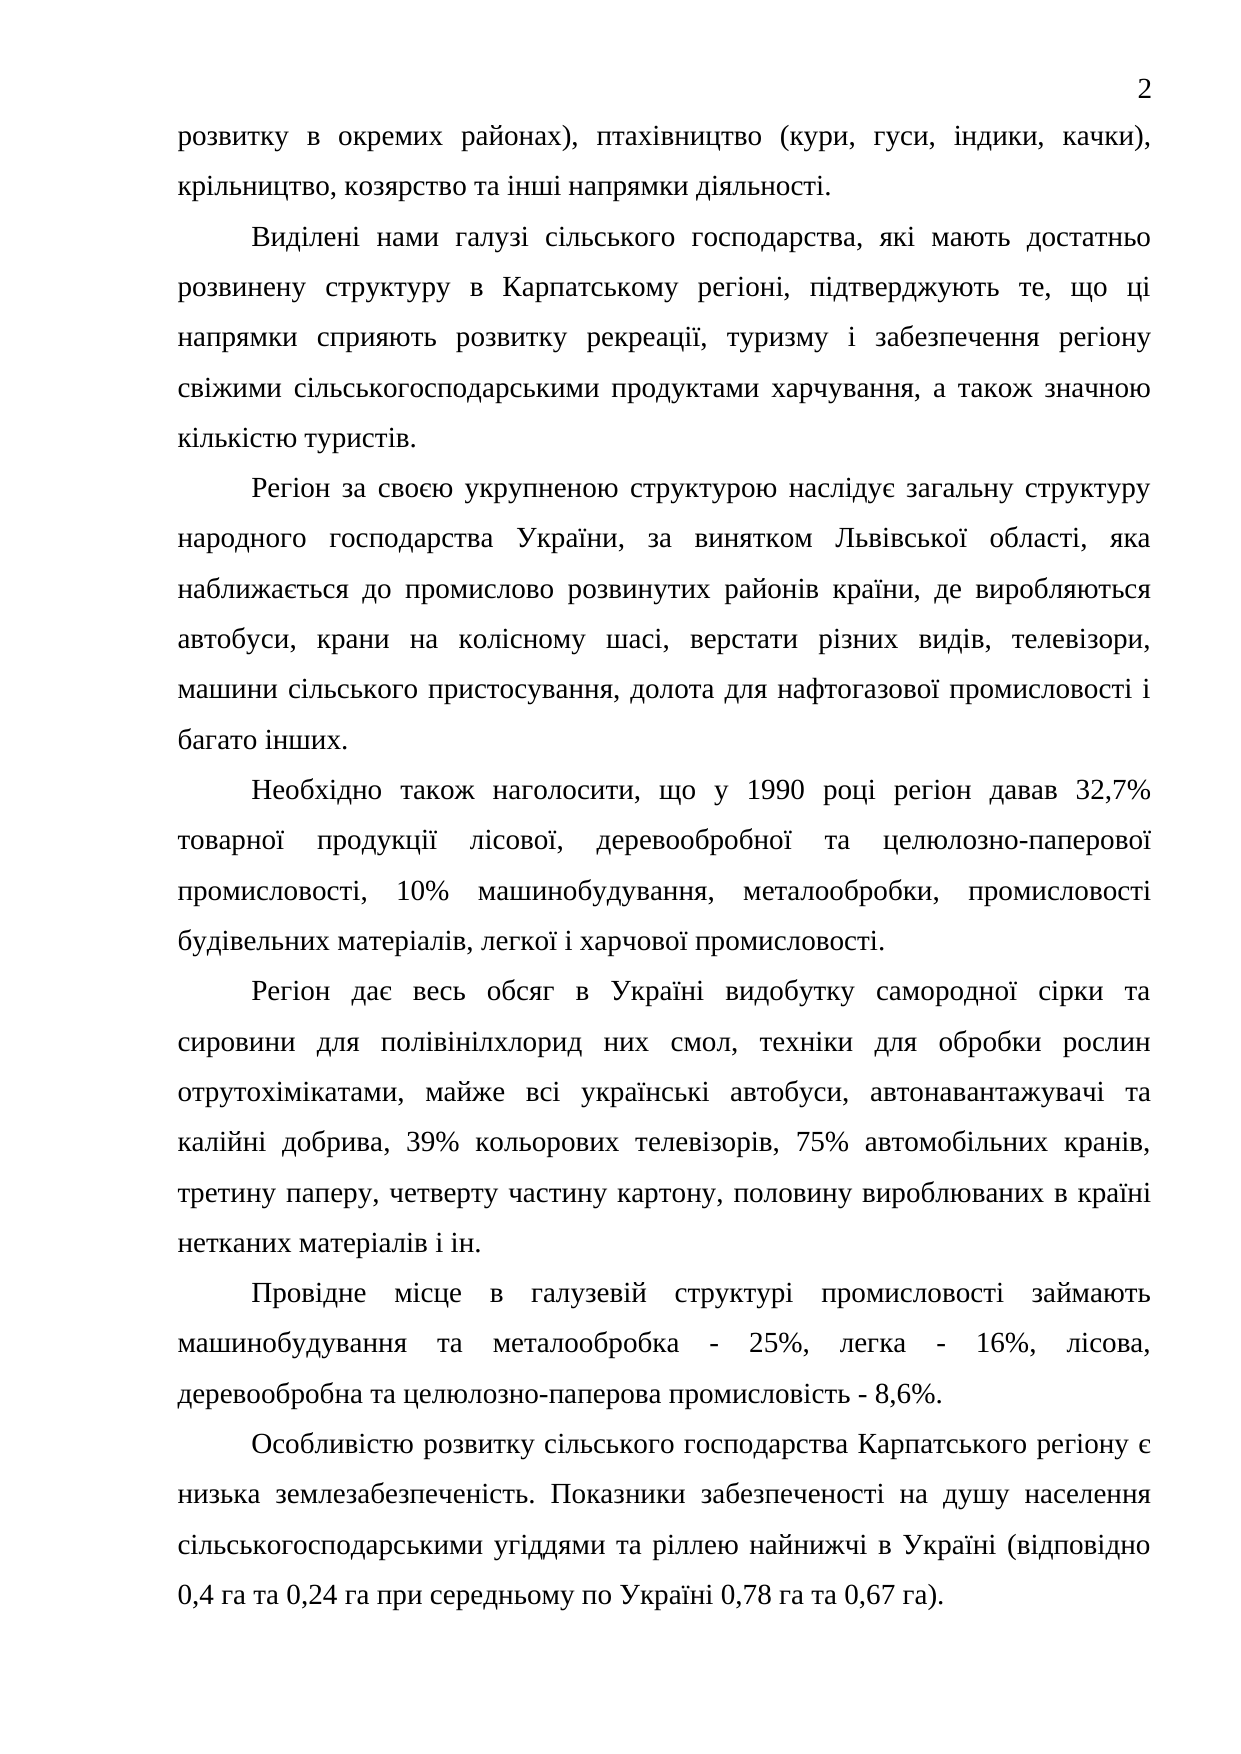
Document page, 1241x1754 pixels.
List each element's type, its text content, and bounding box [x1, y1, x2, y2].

text Необхідно також наголосити, що у 1990 році регіон давав 32,7% товарної продукції лісової, деревообробної та целюлозно-паперової промисловості, 10% машинобудування, металообробки, промисловості будівельних матеріалів, легкої і харчової промисловості. [177, 772, 1152, 957]
text Провідне місце в галузевій структурі промисловості займають машинобудування та металообробка - 25%, легка - 16%, лісова, деревообробна та целюлозно-паперова промисловість - 8,6%. [177, 1275, 1152, 1409]
text Регіон за своєю укрупненою структурою наслідує загальну структуру народного господарства України, за винятком Львівської області, яка наближається до промислово розвинутих районів країни, де виробляються автобуси, крани на колісному шасі, верстати різних видів, телевізори, машини сільського пристосування, долота для нафтогазової промисловості і багато інших. [177, 470, 1152, 755]
text Виділені нами галузі сільського господарства, які мають достатньо розвинену структуру в Карпатському регіоні, підтверджують те, що ці напрямки сприяють розвитку рекреації, туризму і забезпечення регіону свіжими сільськогосподарськими продуктами харчування, а також значною кількістю туристів. [177, 219, 1152, 453]
text Особливістю розвитку сільського господарства Карпатського регіону є низька землезабезпеченість. Показники забезпеченості на душу населення сільськогосподарськими угіддями та ріллею найнижчі в Україні (відповідно 0,4 га та 0,24 га при середньому по Україні 0,78 га та 0,67 га). [177, 1426, 1152, 1611]
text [177, 118, 1152, 202]
text Регіон дає весь обсяг в Україні видобутку самородної сірки та сировини для полівінілхлорид них смол, техніки для обробки рослин отрутохімікатами, майже всі українські автобуси, автонавантажувачі та калійні добрива, 39% кольорових телевізорів, 75% автомобільних кранів, третину паперу, четверту частину картону, половину вироблюваних в країні нетканих матеріалів і ін. [177, 973, 1152, 1258]
